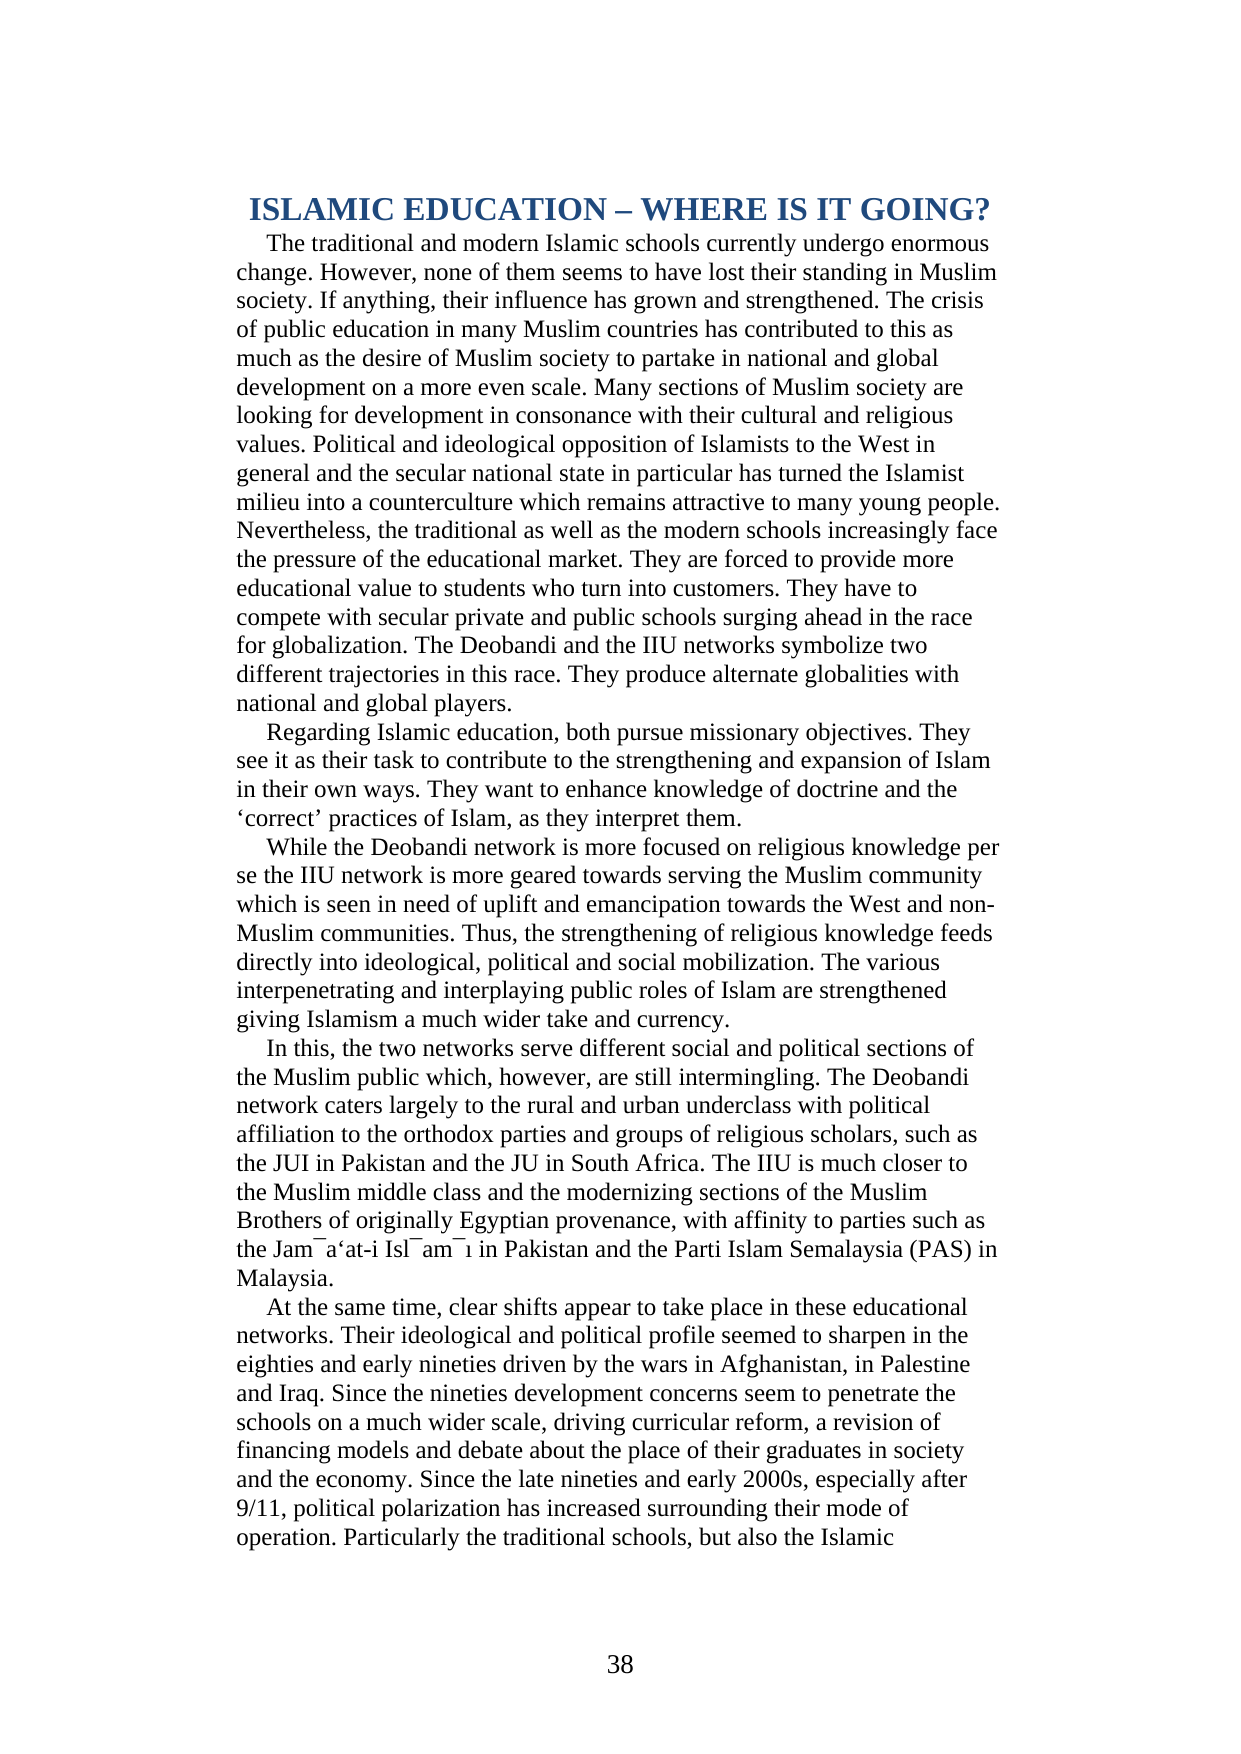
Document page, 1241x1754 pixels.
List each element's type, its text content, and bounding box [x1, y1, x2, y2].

subtitle ISLAMIC EDUCATION – WHERE IS IT GOING? [236, 190, 1004, 228]
text Regarding Islamic education, both pursue missionary objectives. They see it as their task to contribute to the strengthening and expansion of Islam in their own ways. They want to enhance knowledge of doctrine and the ‘correct’ practices of Islam, as they interpret them. [236, 717, 1004, 832]
text The traditional and modern Islamic schools currently undergo enormous change. However, none of them seems to have lost their standing in Muslim society. If anything, their influence has grown and strengthened. The crisis of public education in many Muslim countries has contributed to this as much as the desire of Muslim society to partake in national and global development on a more even scale. Many sections of Muslim society are looking for development in consonance with their cultural and religious values. Political and ideological opposition of Islamists to the West in general and the secular national state in particular has turned the Islamist milieu into a counterculture which remains attractive to many young people. Nevertheless, the traditional as well as the modern schools increasingly face the pressure of the educational market. They are forced to provide more educational value to students who turn into customers. They have to compete with secular private and public schools surging ahead in the race for globalization. The Deobandi and the IIU networks symbolize two different trajectories in this race. They produce alternate globalities with national and global players. [236, 228, 1004, 717]
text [236, 1292, 1004, 1551]
text In this, the two networks serve different social and political sections of the Muslim public which, however, are still intermingling. The Deobandi network caters largely to the rural and urban underclass with political affiliation to the orthodox parties and groups of religious scholars, such as the JUI in Pakistan and the JU in South Africa. The IIU is much closer to the Muslim middle class and the modernizing sections of the Muslim Brothers of originally Egyptian provenance, with affinity to parties such as the Jam¯a‘at-i Isl¯am¯ı in Pakistan and the Parti Islam Semalaysia (PAS) in Malaysia. [236, 1033, 1004, 1292]
text While the Deobandi network is more focused on religious knowledge per se the IIU network is more geared towards serving the Muslim community which is seen in need of uplift and emancipation towards the West and non-Muslim communities. Thus, the strengthening of religious knowledge feeds directly into ideological, political and social mobilization. The various interpenetrating and interplaying public roles of Islam are strengthened giving Islamism a much wider take and currency. [236, 832, 1004, 1033]
